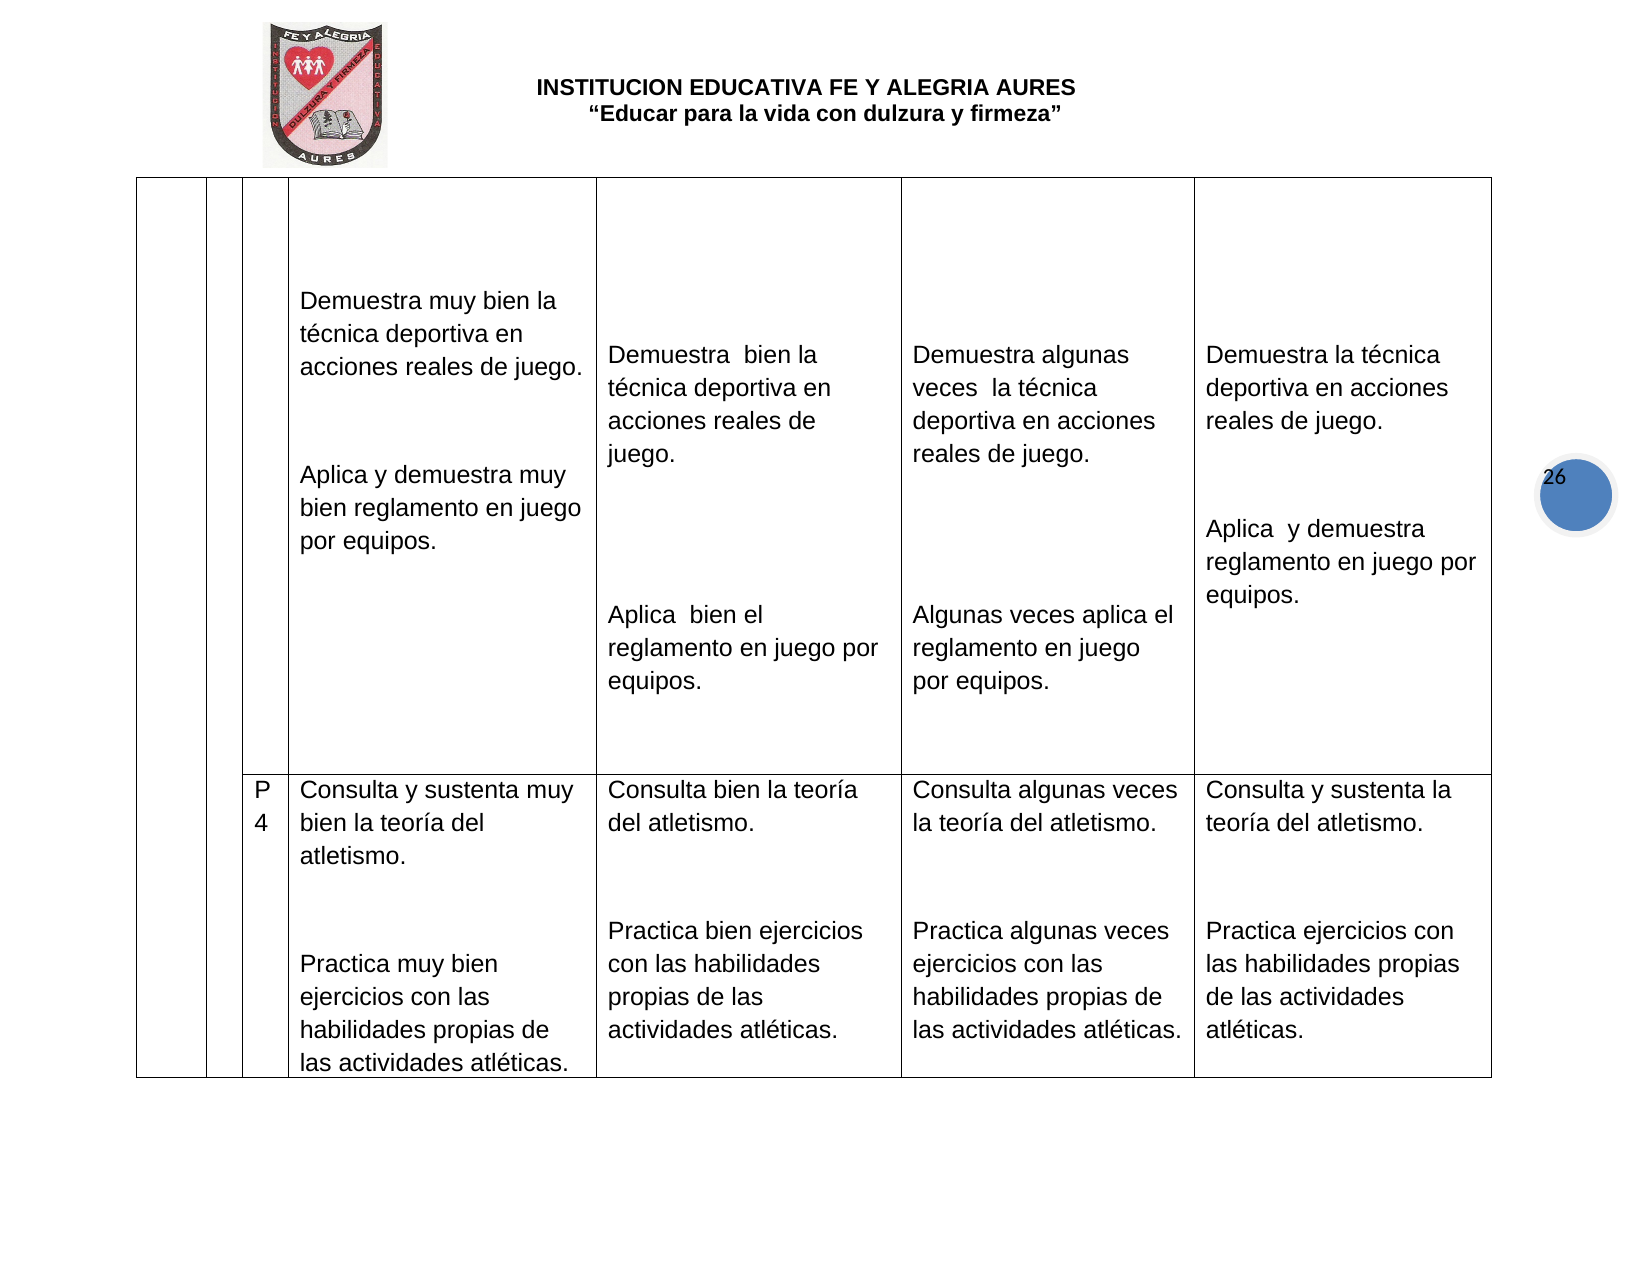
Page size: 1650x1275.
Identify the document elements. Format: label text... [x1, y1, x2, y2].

table_cell Consulta y sustenta la teoría del atletismo. Practica ejercicios con las habilidades propias de las actividades atléticas. [1195, 775, 1491, 1077]
table_cell P3 [243, 178, 288, 774]
table_cell Consulta y sustenta muy bien la teoría del atletismo. Practica muy bien ejercicios con las habilidades propias de las actividades atléticas. [289, 775, 596, 1077]
picture [262, 22, 388, 167]
table_cell Consulta bien la teoría del atletismo. Practica bien ejercicios con las habilidades propias de las actividades atléticas. [597, 775, 901, 1077]
table_cell P4 [243, 775, 288, 1077]
table_cell Consulta algunas veces la teoría del atletismo. Practica algunas veces ejercicios con las habilidades propias de las actividades atléticas. [902, 775, 1194, 1077]
